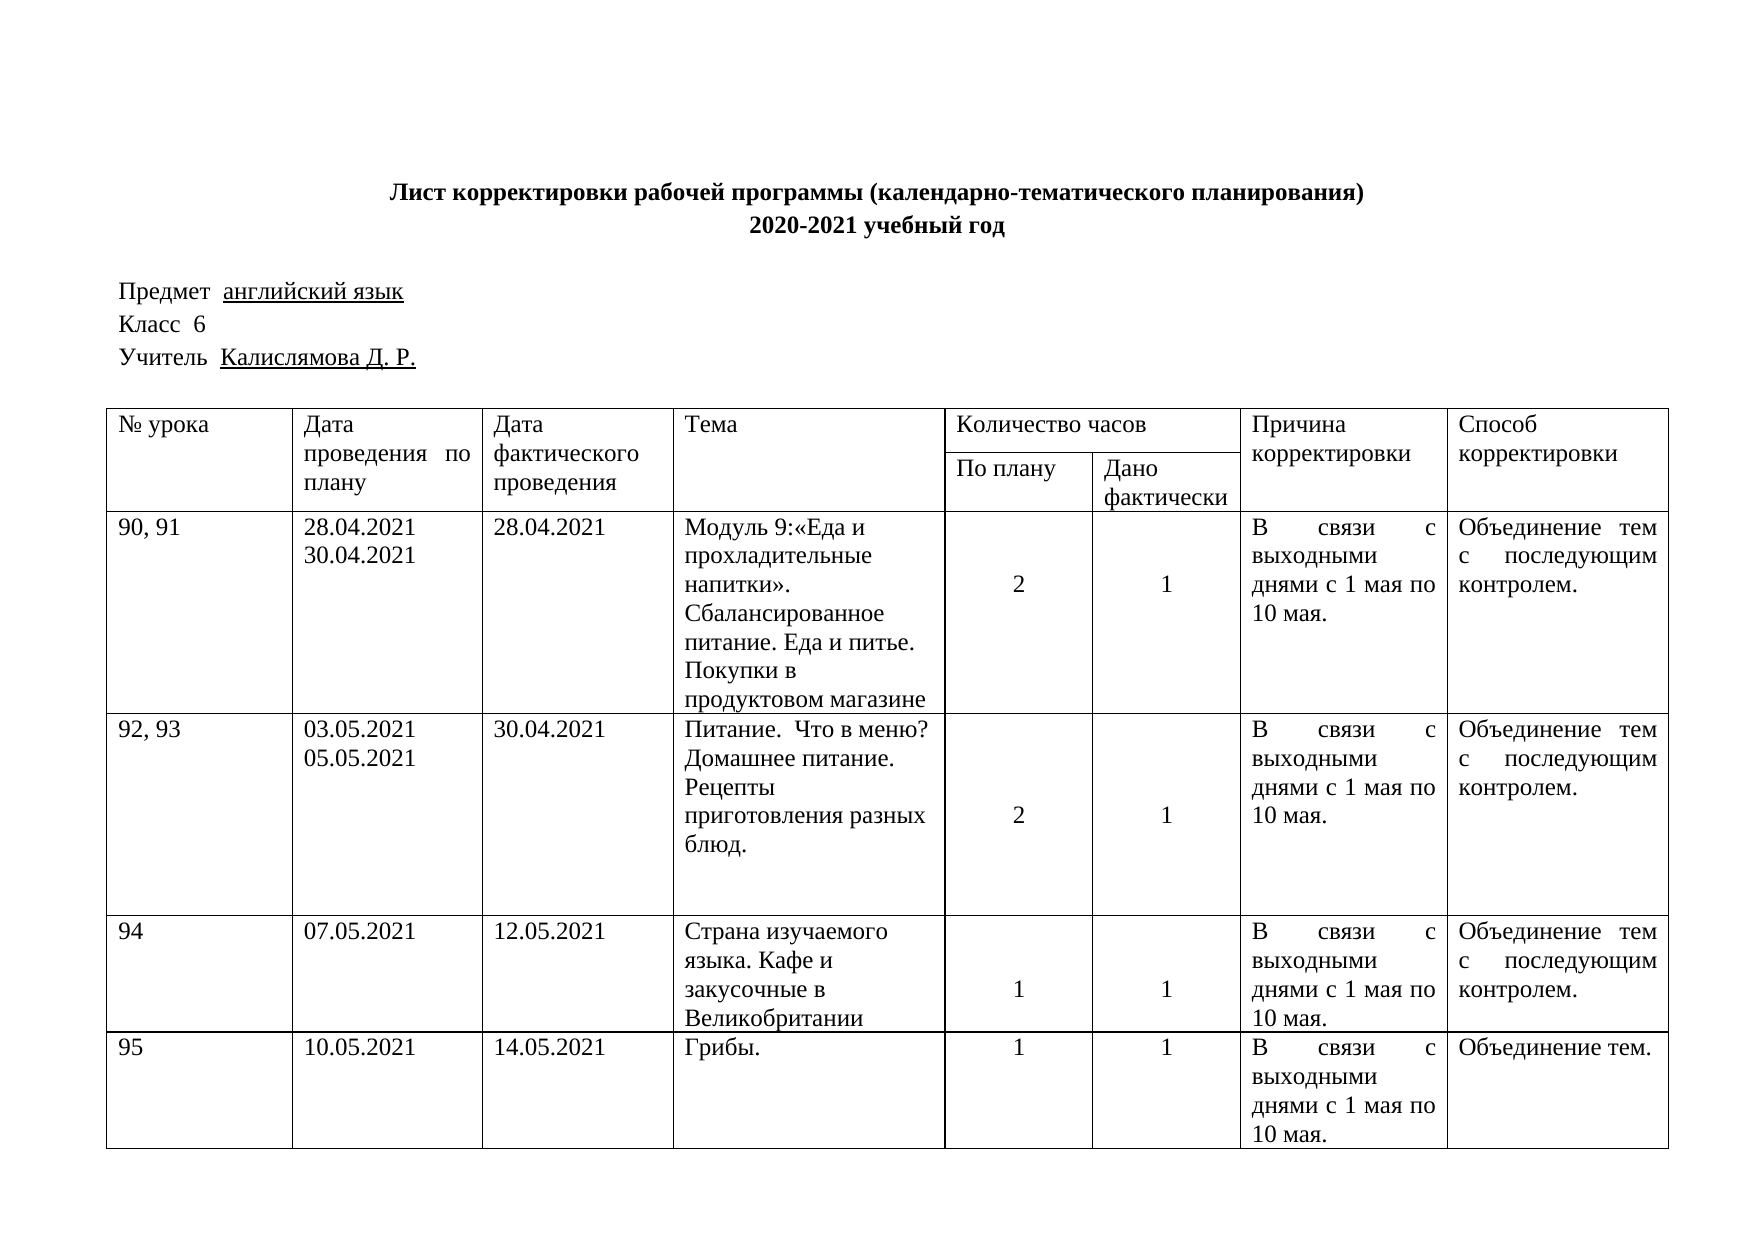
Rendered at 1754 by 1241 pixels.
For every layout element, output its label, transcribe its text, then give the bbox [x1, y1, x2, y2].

table_cell 1 [1093, 714, 1240, 915]
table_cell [1448, 916, 1668, 1031]
text 2020-2021 учебный год [118, 210, 1636, 239]
table_cell 03.05.2021 05.05.2021 [293, 714, 482, 915]
table_cell 2 [946, 512, 1092, 713]
table_header Дата фактического проведения [483, 409, 673, 511]
table_cell Объединение тем с последующим контролем. [1448, 714, 1668, 915]
table_cell Грибы. [674, 1033, 944, 1147]
text Лист корректировки рабочей программы (календарно-тематического планирования) [118, 177, 1636, 206]
table_cell 1 [946, 1033, 1092, 1147]
table_cell 1 [1093, 512, 1240, 713]
table_cell 14.05.2021 [483, 1033, 673, 1147]
table_cell 1 [1093, 916, 1240, 1031]
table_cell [1241, 1033, 1447, 1147]
text Учитель Калислямова Д. Р. [118, 342, 1636, 371]
table_cell 90, 91 [107, 512, 292, 713]
table_cell Объединение тем. [1448, 1033, 1668, 1147]
table_cell 07.05.2021 [293, 916, 482, 1031]
table_cell 1 [946, 916, 1092, 1031]
table_cell 28.04.2021 [483, 512, 673, 713]
table_header Причина корректировки [1241, 409, 1447, 511]
table_cell 94 [107, 916, 292, 1031]
table_cell 95 [107, 1033, 292, 1147]
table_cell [1241, 916, 1447, 1031]
table_cell Объединение тем с последующим контролем. [1448, 512, 1668, 713]
table_header Способ корректировки [1448, 409, 1668, 511]
text Класс 6 [118, 309, 1636, 338]
table_cell Модуль 9:«Еда и прохладительные напитки». Сбалансированное питание. Еда и питье. Покупки в продуктовом магазине [674, 512, 944, 713]
table_cell В связи с выходными днями с 1 мая по 10 мая. [1241, 714, 1447, 915]
table_cell Страна изучаемого языка. Кафе и закусочные в Великобритании [674, 916, 944, 1031]
table_cell В связи с выходными днями с 1 мая по 10 мая. [1241, 512, 1447, 713]
table_cell По плану [946, 453, 1092, 511]
table_cell 2 [946, 714, 1092, 915]
table_header Тема [674, 409, 944, 511]
table_cell 10.05.2021 [293, 1033, 482, 1147]
table_cell 92, 93 [107, 714, 292, 915]
text Предмет английский язык [118, 276, 1636, 305]
table_cell 30.04.2021 [483, 714, 673, 915]
table_header № урока [107, 409, 292, 511]
table_header Количество часов [946, 409, 1240, 452]
table_cell 1 [1093, 1033, 1240, 1147]
table_cell Питание. Что в меню? Домашнее питание. Рецепты приготовления разных блюд. [674, 714, 944, 915]
table_cell 28.04.2021 30.04.2021 [293, 512, 482, 713]
table_cell Дано фактически [1093, 453, 1240, 511]
table_header Дата проведения по плану [293, 409, 482, 511]
table_cell 12.05.2021 [483, 916, 673, 1031]
